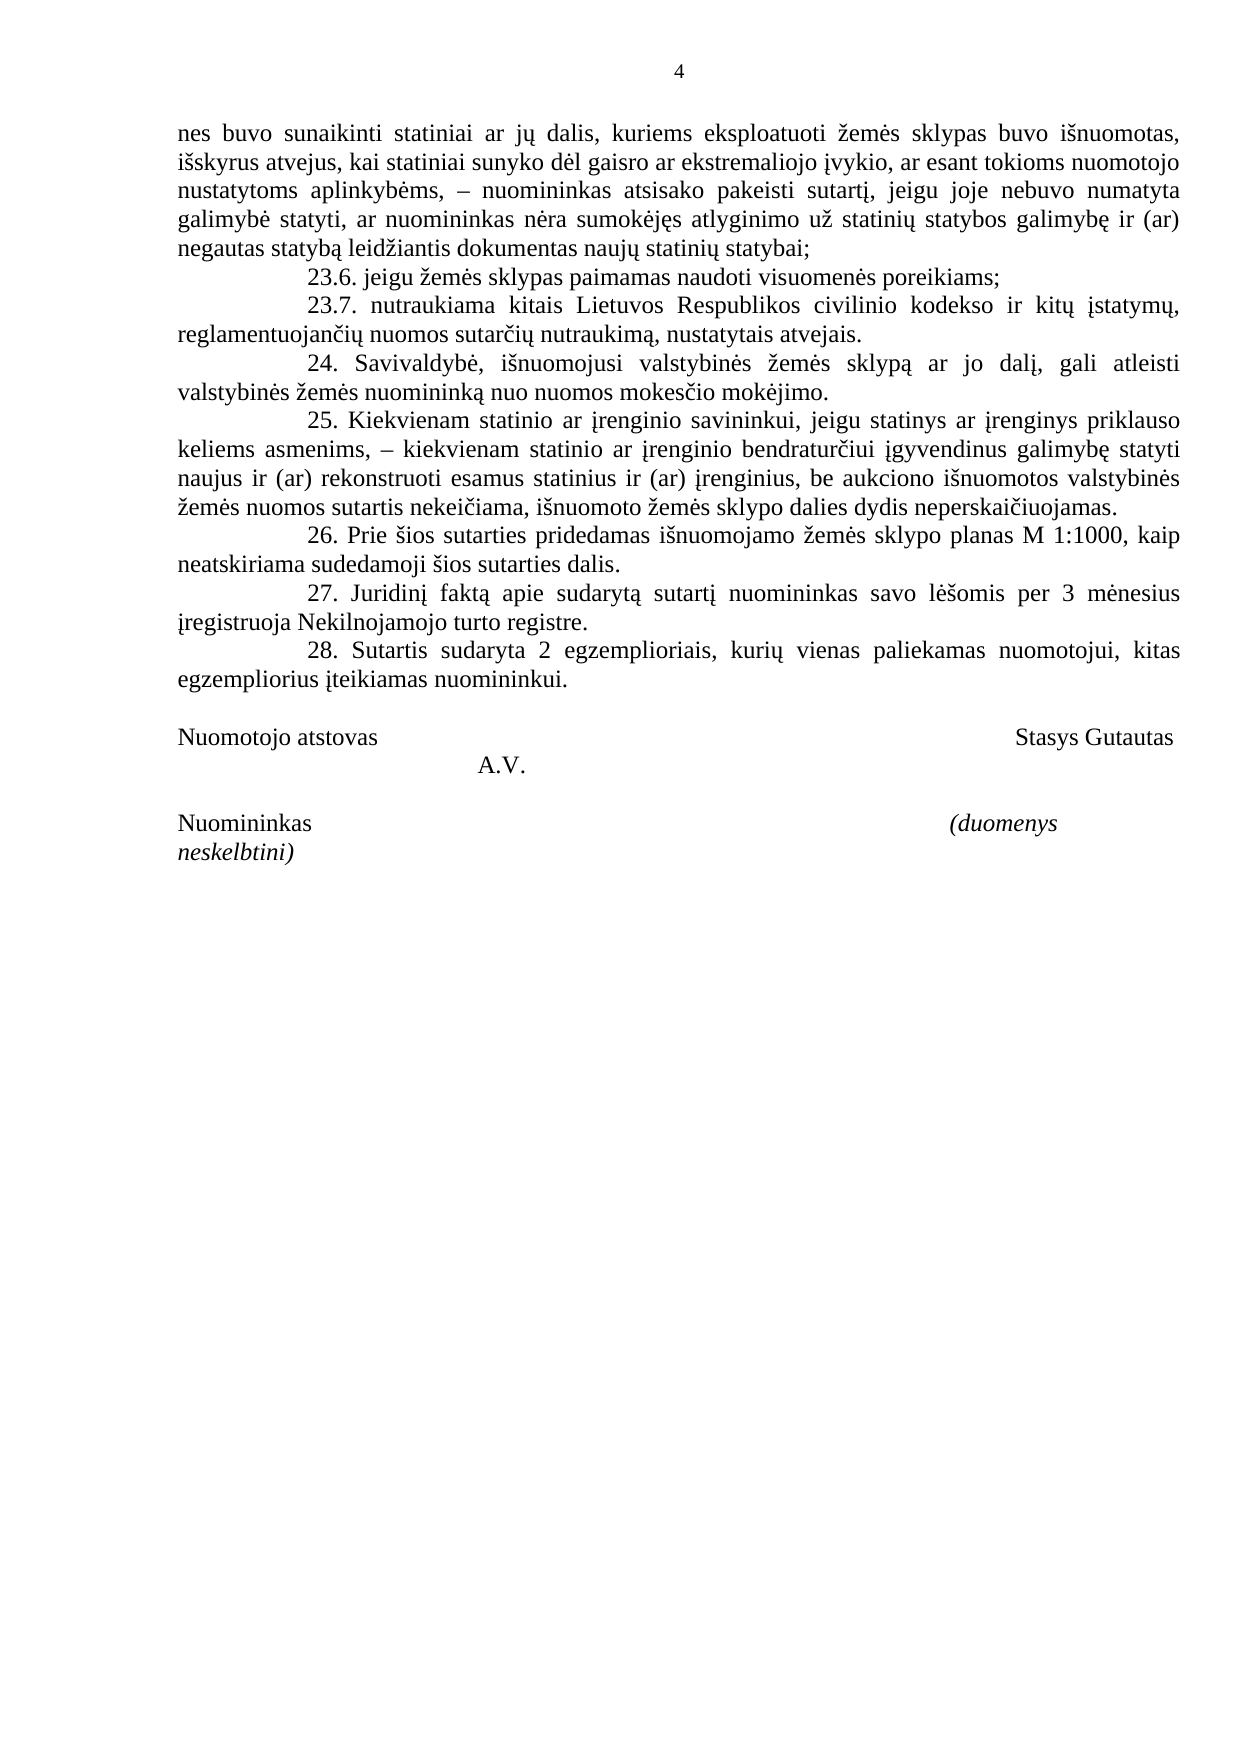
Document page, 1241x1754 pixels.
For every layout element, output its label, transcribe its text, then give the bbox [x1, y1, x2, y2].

text 23.6. jeigu žemės sklypas paimamas naudoti visuomenės poreikiams; [177, 262, 1181, 291]
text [177, 118, 1181, 262]
text A.V. [177, 751, 1181, 779]
text Nuomotojo atstovas Stasys Gutautas [177, 722, 1181, 751]
text 25. Kiekvienam statinio ar įrenginio savininkui, jeigu statinys ar įrenginys priklauso keliems asmenims, – kiekvienam statinio ar įrenginio bendraturčiui įgyvendinus galimybę statyti naujus ir (ar) rekonstruoti esamus statinius ir (ar) įrenginius, be aukciono išnuomotos valstybinės žemės nuomos sutartis nekeičiama, išnuomoto žemės sklypo dalies dydis neperskaičiuojamas. [177, 406, 1181, 521]
text 27. Juridinį faktą apie sudarytą sutartį nuomininkas savo lėšomis per 3 mėnesius įregistruoja Nekilnojamojo turto registre. [177, 578, 1181, 636]
text 23.7. nutraukiama kitais Lietuvos Respublikos civilinio kodekso ir kitų įstatymų, reglamentuojančių nuomos sutarčių nutraukimą, nustatytais atvejais. [177, 291, 1181, 348]
text 26. Prie šios sutarties pridedamas išnuomojamo žemės sklypo planas M 1:1000, kaip neatskiriama sudedamoji šios sutarties dalis. [177, 521, 1181, 578]
text Nuomininkas (duomenys neskelbtini) [177, 808, 1181, 866]
text 28. Sutartis sudaryta 2 egzemplioriais, kurių vienas paliekamas nuomotojui, kitas egzempliorius įteikiamas nuomininkui. [177, 636, 1181, 693]
text 24. Savivaldybė, išnuomojusi valstybinės žemės sklypą ar jo dalį, gali atleisti valstybinės žemės nuomininką nuo nuomos mokesčio mokėjimo. [177, 348, 1181, 406]
